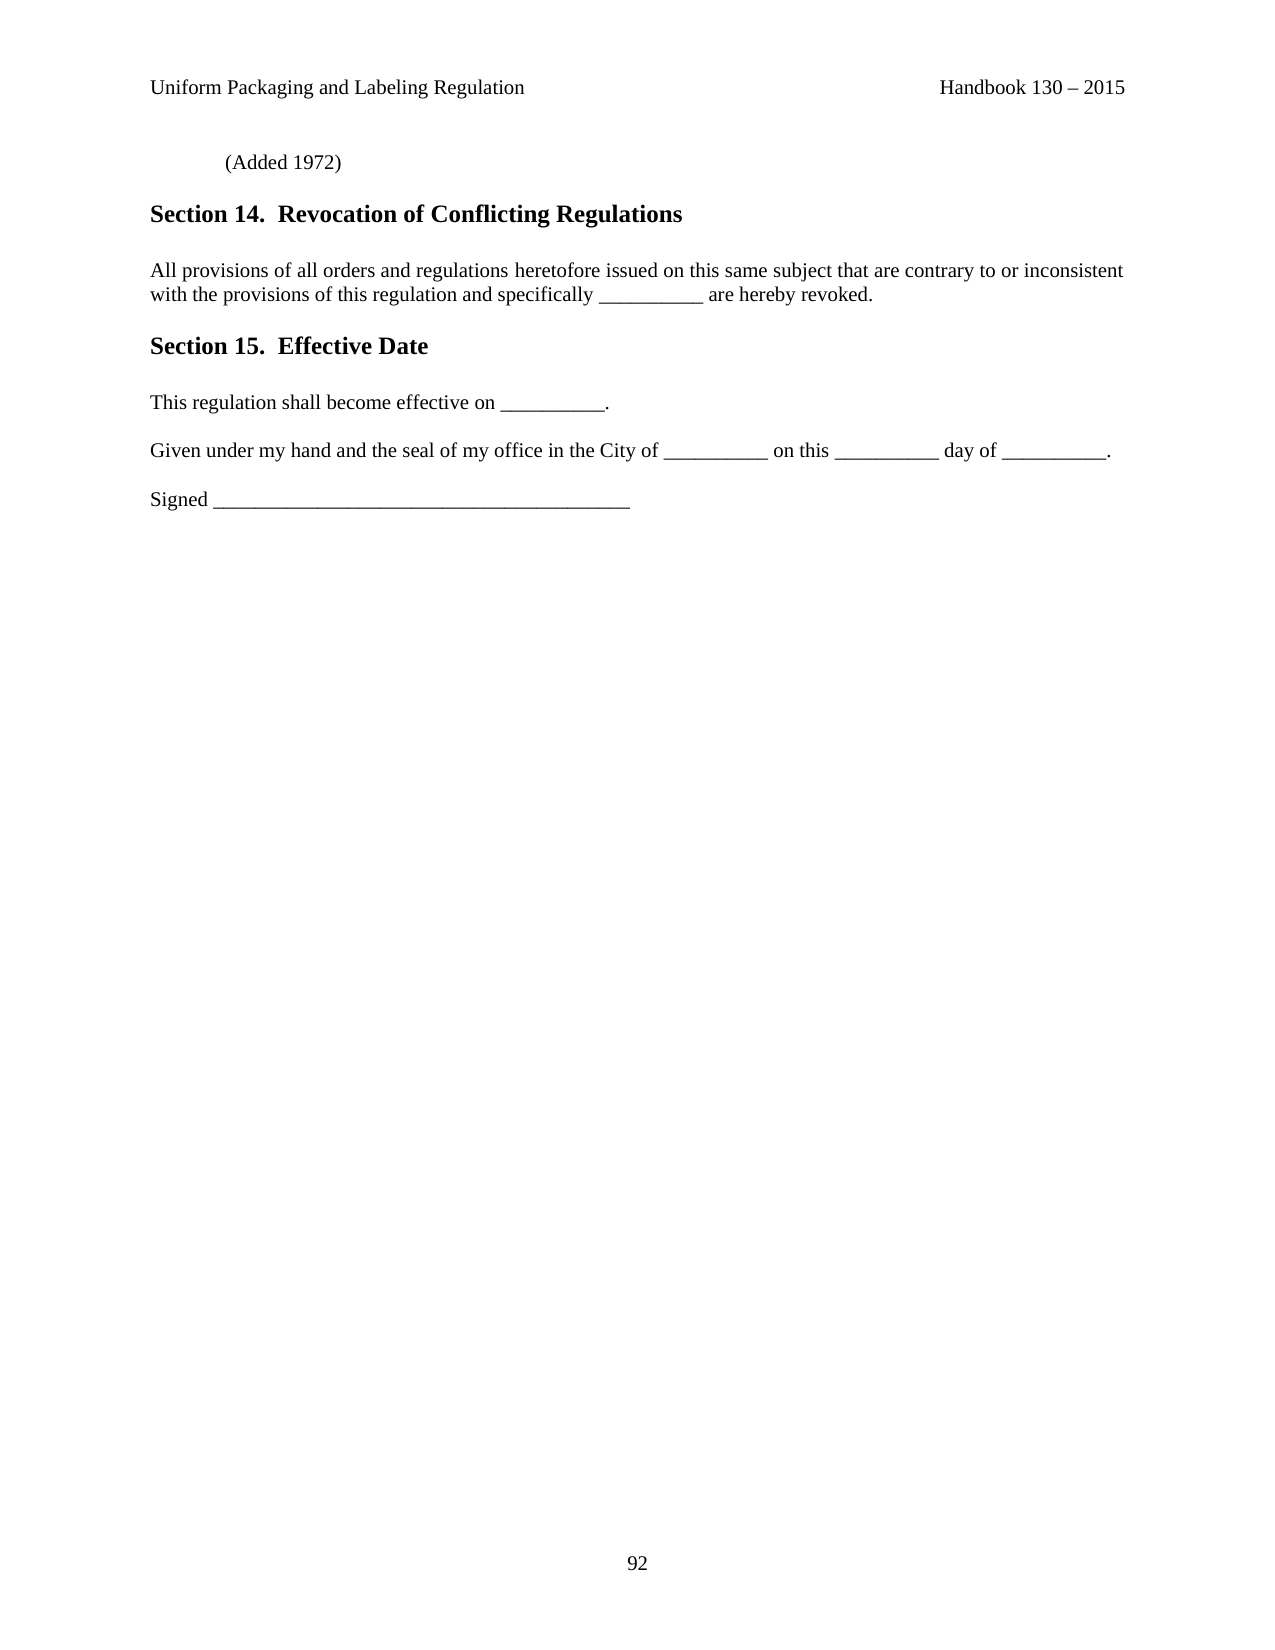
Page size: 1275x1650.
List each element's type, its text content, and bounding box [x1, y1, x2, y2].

text Given under my hand and the seal of my office in the City of __________ on this __________ day of __________. [150, 438, 1125, 462]
text Signed ________________________________________ [150, 487, 1125, 511]
text Section 15. Effective Date [150, 331, 1125, 360]
text This regulation shall become effective on __________. [150, 390, 1125, 414]
text All provisions of all orders and regulations heretofore issued on this same subject that are contrary to or inconsistent with the provisions of this regulation and specifically __________ are hereby revoked. [150, 258, 1125, 306]
text (Added 1972) [150, 150, 1125, 174]
text Section 14. Revocation of Conflicting Regulations [150, 199, 1125, 228]
